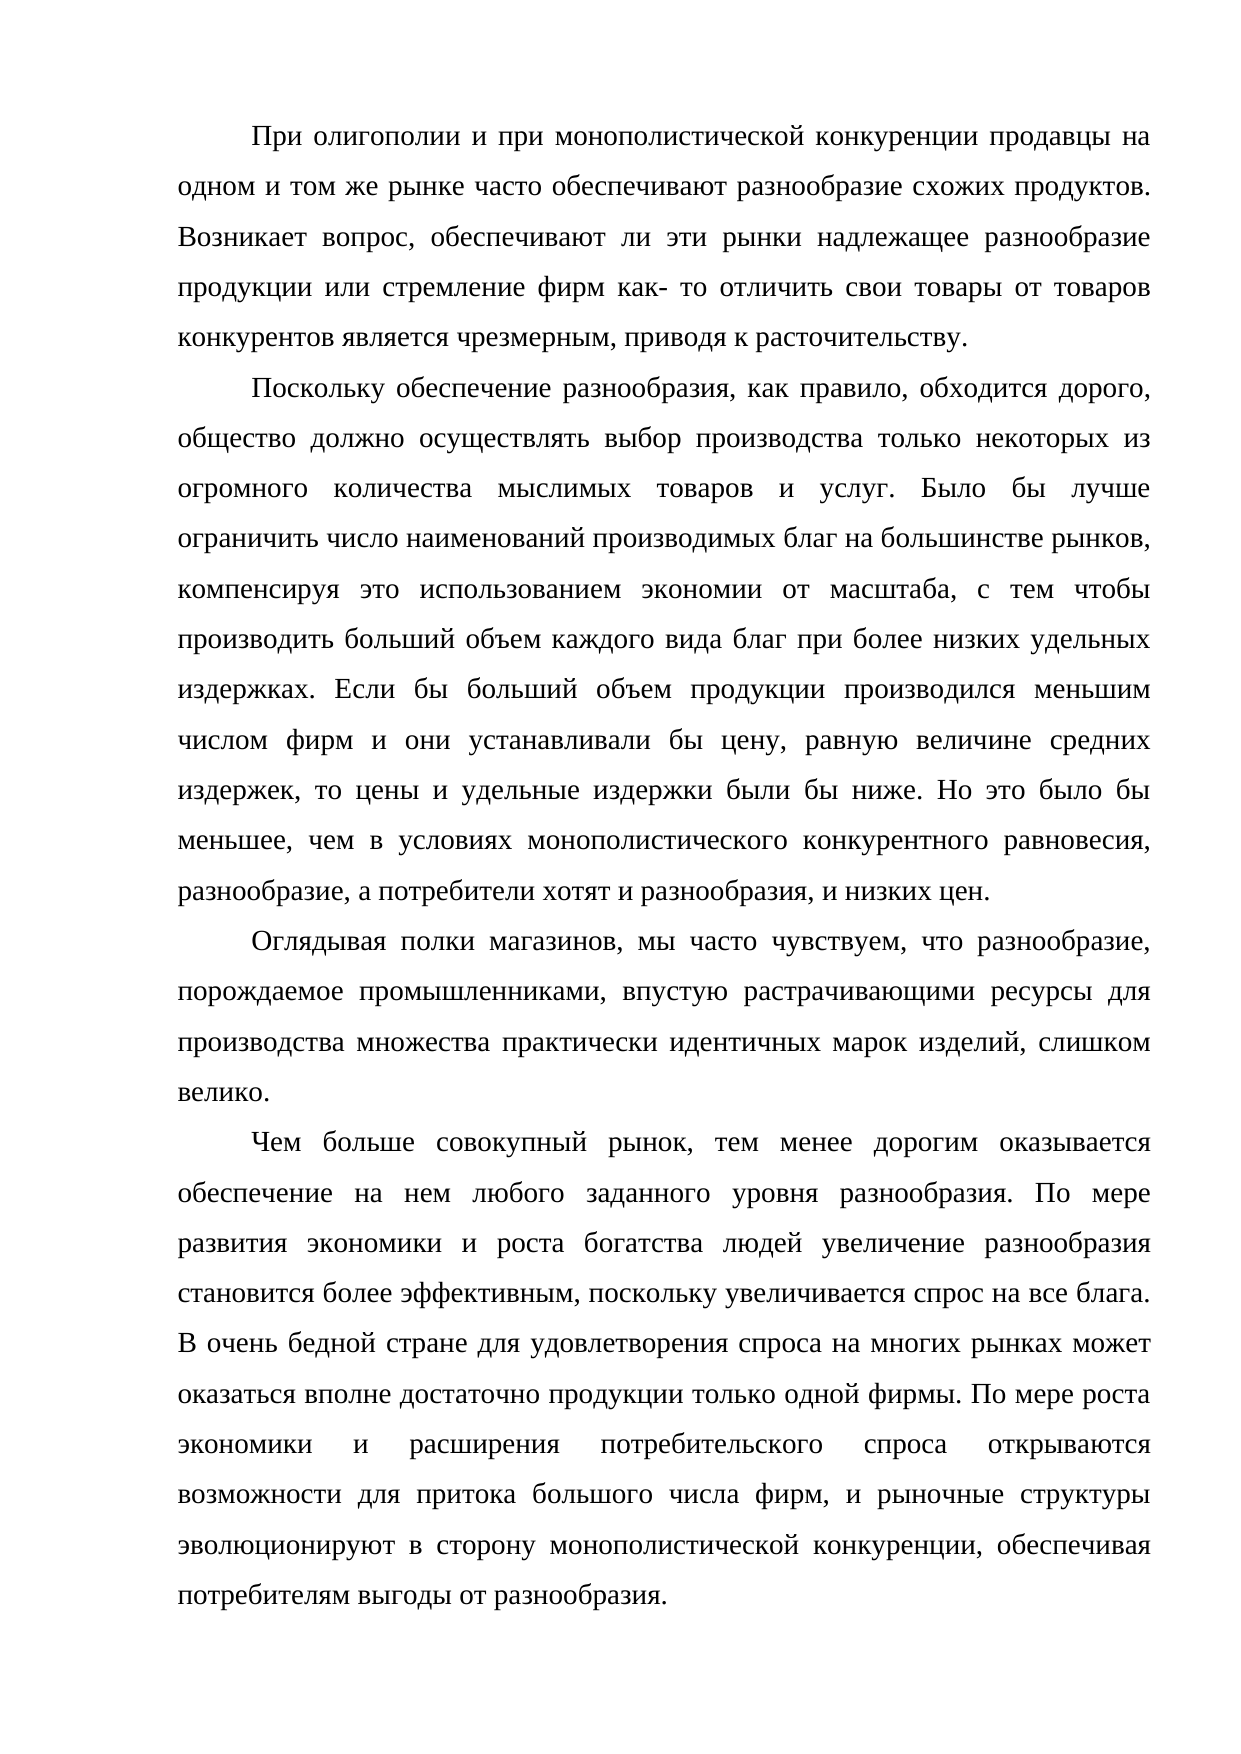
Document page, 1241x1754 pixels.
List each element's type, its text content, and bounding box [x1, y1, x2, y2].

text При олигополии и при монополистической конкуренции продавцы на одном и том же рынке часто обеспечивают разнообразие схожих продуктов. Возникает вопрос, обеспечивают ли эти рынки надлежащее разнообразие продукции или стремление фирм как- то отличить свои товары от товаров конкурентов является чрезмерным, приводя к расточительству. [177, 118, 1152, 353]
text Чем больше совокупный рынок, тем менее дорогим оказывается обеспечение на нем любого заданного уровня разнообразия. По мере развития экономики и роста богатства людей увеличение разнообразия становится более эффективным, поскольку увеличивается спрос на все блага. В очень бедной стране для удовлетворения спроса на многих рынках может оказаться вполне достаточно продукции только одной фирмы. По мере роста экономики и расширения потребительского спроса открываются возможности для притока большого числа фирм, и рыночные структуры эволюционируют в сторону монополистической конкуренции, обеспечивая потребителям выгоды от разнообразия. [177, 1124, 1152, 1611]
text Оглядывая полки магазинов, мы часто чувствуем, что разнообразие, порождаемое промышленниками, впустую растрачивающими ресурсы для производства множества практически идентичных марок изделий, слишком велико. [177, 923, 1152, 1108]
text Поскольку обеспечение разнообразия, как правило, обходится дорого, общество должно осуществлять выбор производства только некоторых из огромного количества мыслимых товаров и услуг. Было бы лучше ограничить число наименований производимых благ на большинстве рынков, компенсируя это использованием экономии от масштаба, с тем чтобы производить больший объем каждого вида благ при более низких удельных издержках. Если бы больший объем продукции производился меньшим числом фирм и они устанавливали бы цену, равную величине средних издержек, то цены и удельные издержки были бы ниже. Но это было бы меньшее, чем в условиях монополистического конкурентного равновесия, разнообразие, а потребители хотят и разнообразия, и низких цен. [177, 370, 1152, 906]
